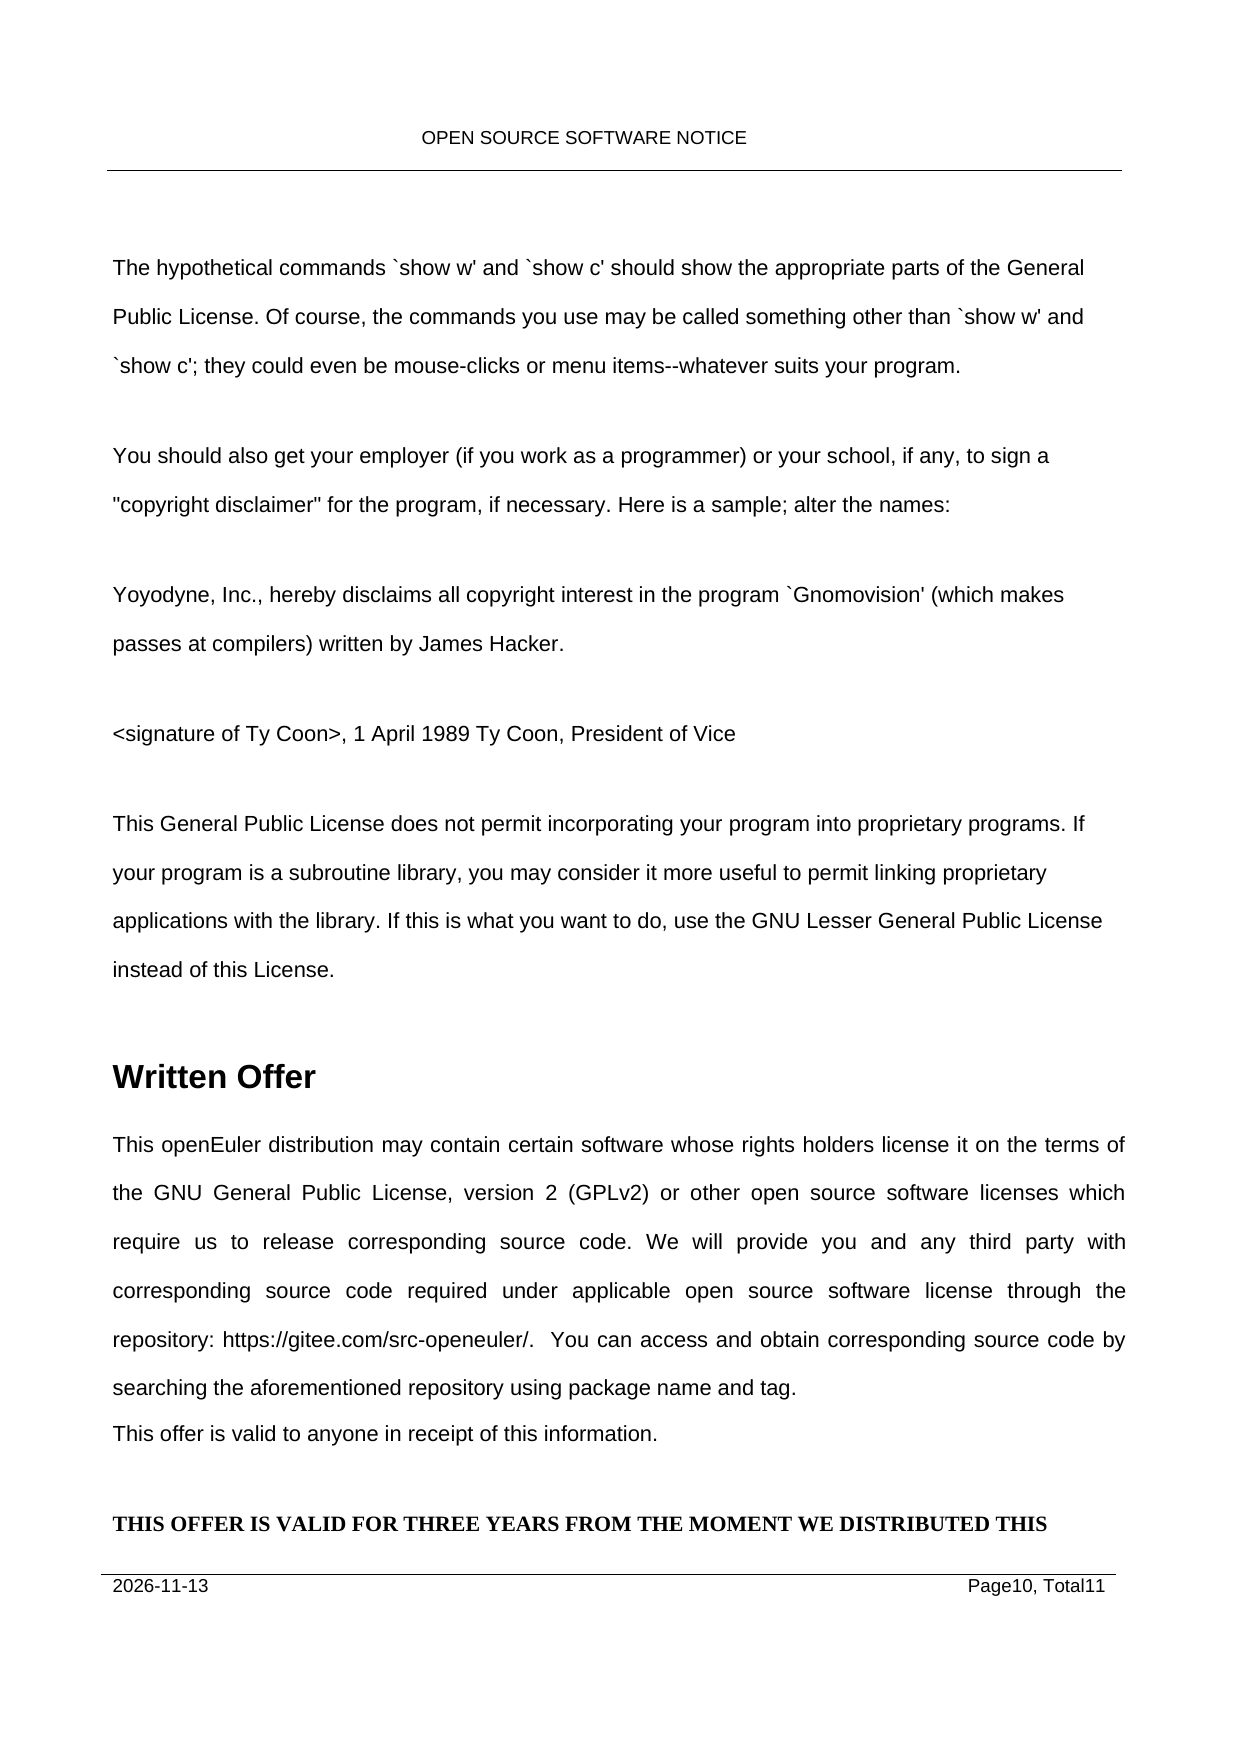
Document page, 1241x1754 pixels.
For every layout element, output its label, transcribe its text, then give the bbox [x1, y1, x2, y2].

text This General Public License does not permit incorporating your program into proprietary programs. If your program is a subroutine library, you may consider it more useful to permit linking proprietary applications with the library. If this is what you want to do, use the GNU Lesser General Public License instead of this License. [112, 807, 1128, 986]
text Yoyodyne, Inc., hereby disclaims all copyright interest in the program `Gnomovision' (which makes passes at compilers) written by James Hacker. [112, 578, 1128, 659]
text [112, 1507, 1128, 1539]
text You should also get your employer (if you work as a programmer) or your school, if any, to sign a "copyright disclaimer" for the program, if necessary. Here is a sample; alter the names: [112, 439, 1128, 520]
text <signature of Ty Coon>, 1 April 1989 Ty Coon, President of Vice [112, 717, 1128, 749]
text Written Offer [112, 1044, 1128, 1109]
text The hypothetical commands `show w' and `show c' should show the appropriate parts of the General Public License. Of course, the commands you use may be called something other than `show w' and `show c'; they could even be mouse-clicks or menu items--whatever suits your program. [112, 251, 1128, 381]
text This offer is valid to anyone in receipt of this information. [112, 1417, 1128, 1449]
text This openEuler distribution may contain certain software whose rights holders license it on the terms of the GNU General Public License, version 2 (GPLv2) or other open source software licenses which require us to release corresponding source code. We will provide you and any third party with corresponding source code required under applicable open source software license through the repository: https://gitee.com/src-openeuler/. You can access and obtain corresponding source code by searching the aforementioned repository using package name and tag. [112, 1128, 1128, 1404]
